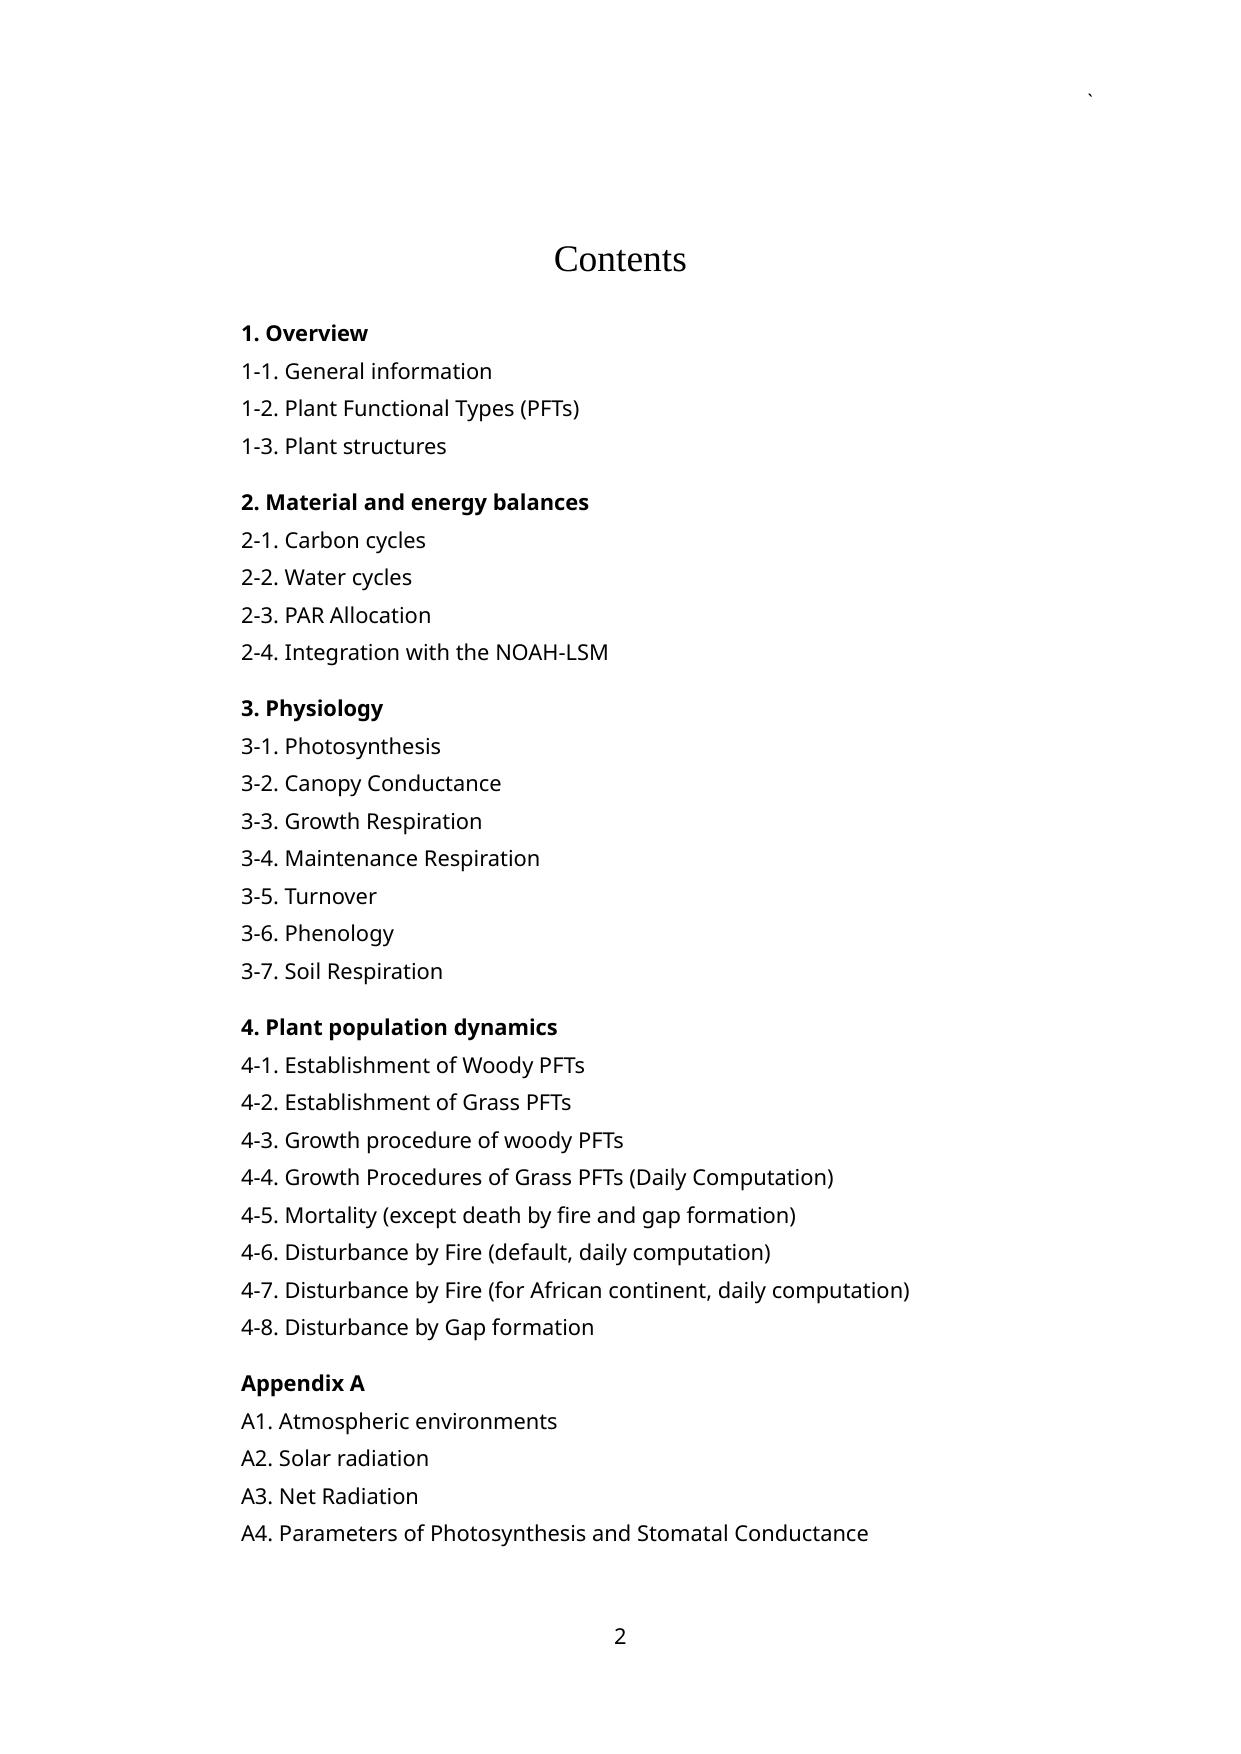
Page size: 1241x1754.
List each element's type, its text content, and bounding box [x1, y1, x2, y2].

text 3-5. Turnover [241, 877, 1092, 914]
text 4-4. Growth Procedures of Grass PFTs (Daily Computation) [241, 1158, 1092, 1196]
text 4-6. Disturbance by Fire (default, daily computation) [241, 1233, 1092, 1271]
subtitle Contents [148, 221, 1092, 296]
text 1. Overview [241, 314, 1092, 352]
text 1-1. General information [241, 352, 1092, 389]
text 3-6. Phenology [241, 914, 1092, 952]
text 4-7. Disturbance by Fire (for African continent, daily computation) [241, 1271, 1092, 1308]
text 3-2. Canopy Conductance [241, 764, 1092, 802]
text 3. Physiology [241, 689, 1092, 727]
text 3-7. Soil Respiration [241, 952, 1092, 989]
text 2-4. Integration with the NOAH-LSM [241, 633, 1092, 671]
text 3-3. Growth Respiration [241, 802, 1092, 839]
text 1-3. Plant structures [241, 427, 1092, 464]
text 2-3. PAR Allocation [241, 596, 1092, 633]
text A4. Parameters of Photosynthesis and Stomatal Conductance [241, 1514, 1092, 1552]
text A1. Atmospheric environments [241, 1402, 1092, 1439]
text A3. Net Radiation [241, 1477, 1092, 1514]
text 1-2. Plant Functional Types (PFTs) [241, 389, 1092, 427]
text A2. Solar radiation [241, 1439, 1092, 1477]
text 2. Material and energy balances [241, 483, 1092, 521]
text 4-2. Establishment of Grass PFTs [241, 1083, 1092, 1121]
text 4-8. Disturbance by Gap formation [241, 1308, 1092, 1346]
text 2-1. Carbon cycles [241, 521, 1092, 558]
text 4-3. Growth procedure of woody PFTs [241, 1121, 1092, 1158]
text 3-4. Maintenance Respiration [241, 839, 1092, 877]
text 2-2. Water cycles [241, 558, 1092, 596]
text 3-1. Photosynthesis [241, 727, 1092, 764]
text 4. Plant population dynamics [241, 1008, 1092, 1046]
text 4-1. Establishment of Woody PFTs [241, 1046, 1092, 1083]
text 4-5. Mortality (except death by fire and gap formation) [241, 1196, 1092, 1233]
text Appendix A [241, 1364, 1092, 1402]
